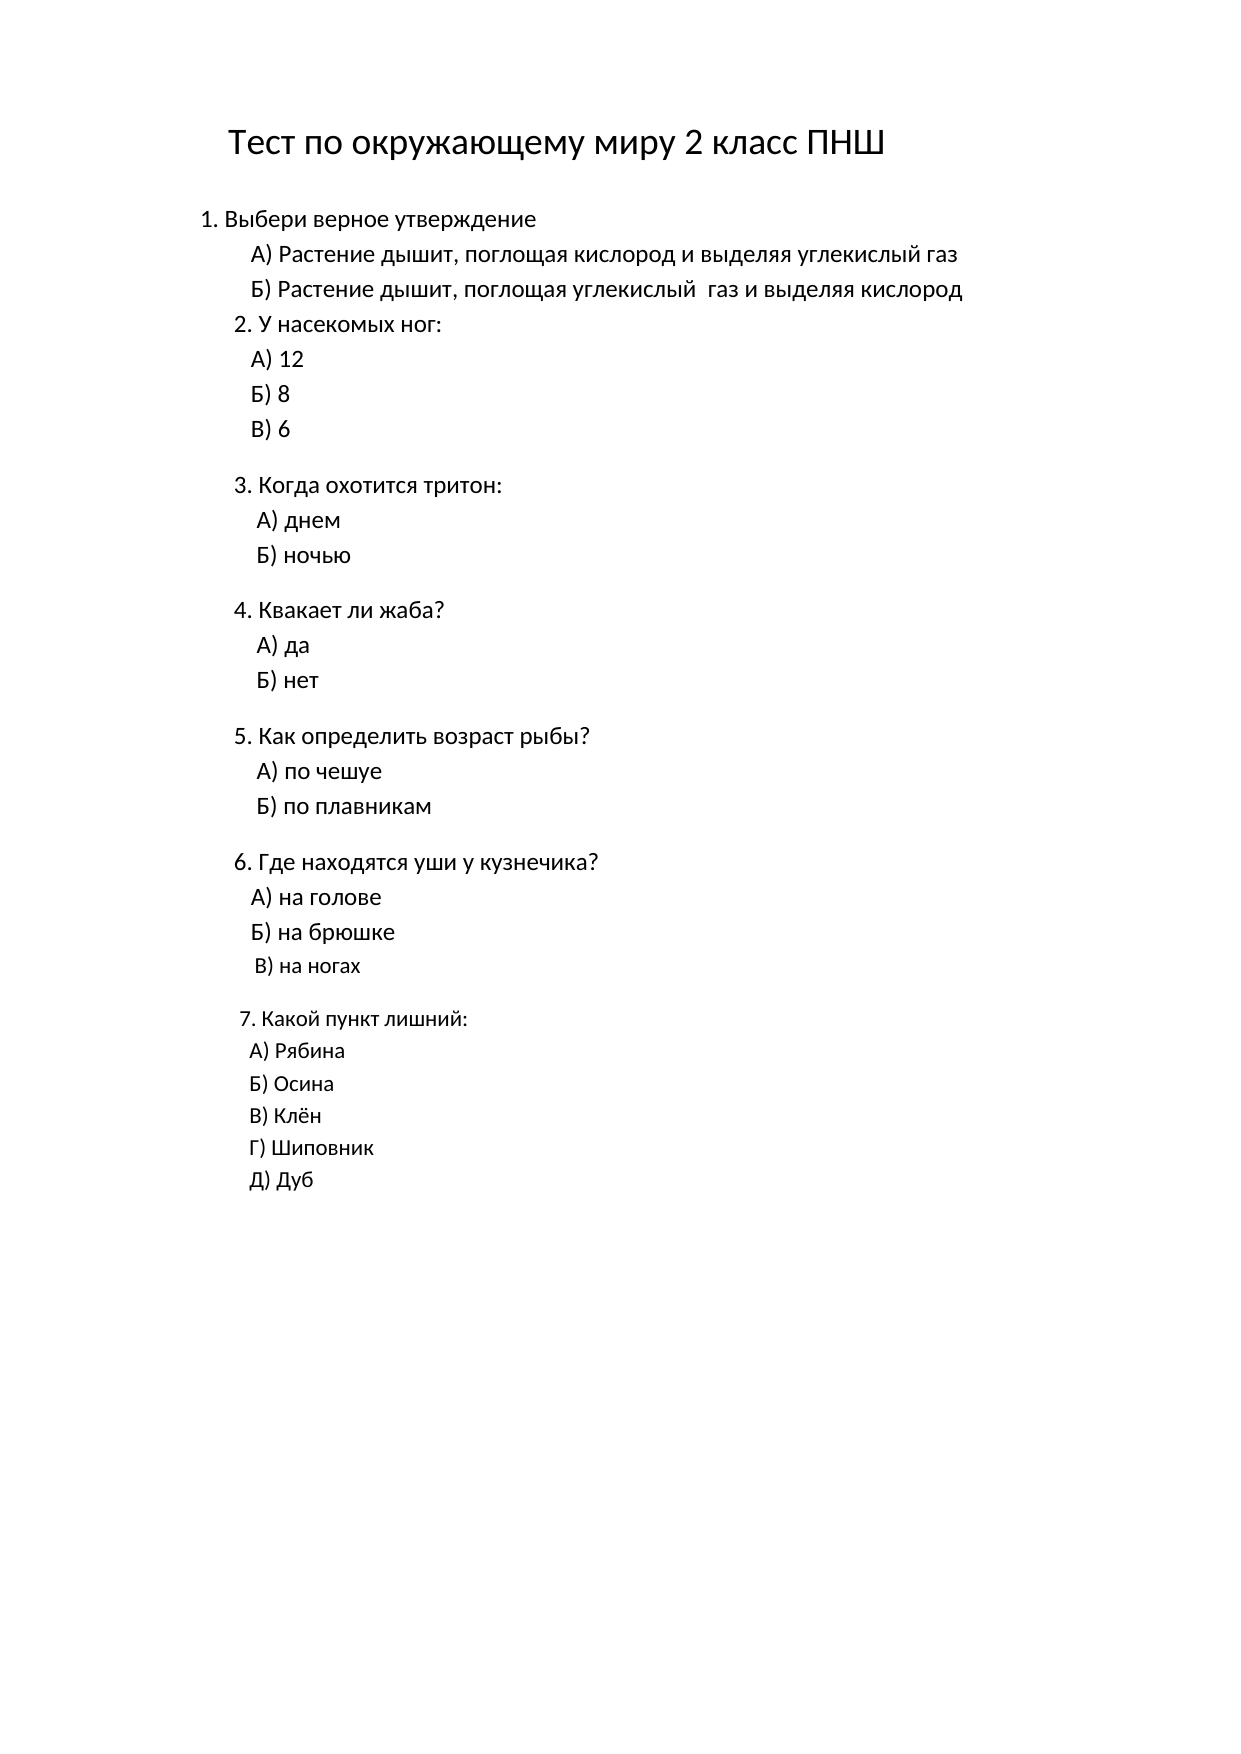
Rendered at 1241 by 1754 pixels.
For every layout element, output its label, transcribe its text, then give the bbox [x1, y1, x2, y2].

text Б) на брюшке [177, 916, 1152, 947]
text 4. Квакает ли жаба? [177, 595, 1152, 625]
text Д) Дуб [177, 1165, 1152, 1193]
text Тест по окружающему миру 2 класс ПНШ [177, 118, 1152, 164]
text 7. Какой пункт лишний: [177, 1004, 1152, 1032]
text Б) Осина [177, 1069, 1152, 1097]
text Б) по плавникам [177, 791, 1152, 821]
text А) Рябина [177, 1037, 1152, 1064]
text 2. У насекомых ног: [177, 308, 1152, 338]
text Б) нет [177, 665, 1152, 695]
text Б) ночью [177, 539, 1152, 569]
text А) 12 [177, 343, 1152, 373]
text В) Клён [177, 1101, 1152, 1129]
text А) да [177, 630, 1152, 660]
text 6. Где находятся уши у кузнечика? [177, 846, 1152, 877]
text В) на ногах [177, 951, 1152, 979]
text 1. Выбери верное утверждение [177, 203, 1152, 233]
text 3. Когда охотится тритон: [177, 469, 1152, 499]
text 5. Как определить возраст рыбы? [177, 721, 1152, 751]
text В) 6 [177, 413, 1152, 443]
text А) днем [177, 504, 1152, 534]
text Б) Растение дышит, поглощая углекислый газ и выделяя кислород [177, 273, 1152, 303]
text А) Растение дышит, поглощая кислород и выделяя углекислый газ [177, 238, 1152, 268]
text А) на голове [177, 881, 1152, 912]
text Б) 8 [177, 378, 1152, 408]
text А) по чешуе [177, 756, 1152, 786]
text Г) Шиповник [177, 1133, 1152, 1161]
